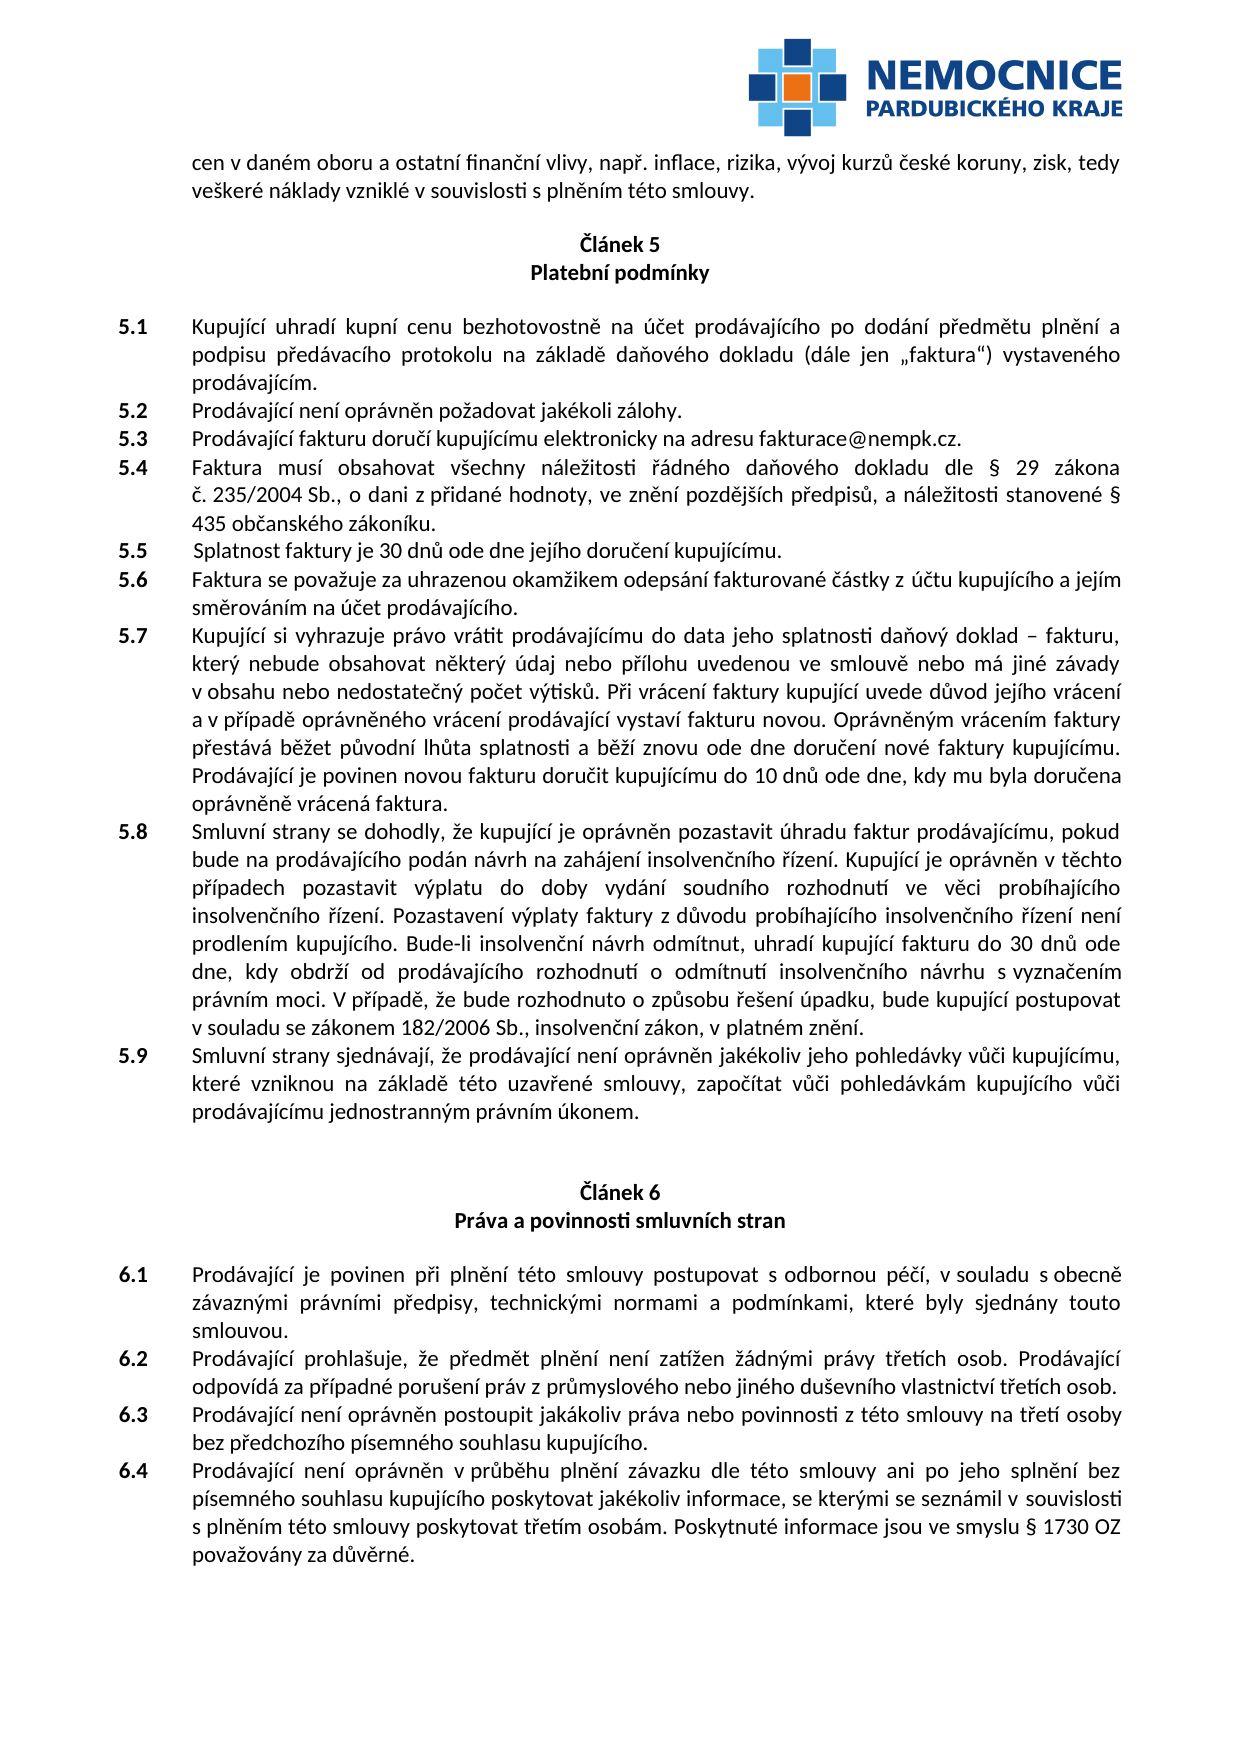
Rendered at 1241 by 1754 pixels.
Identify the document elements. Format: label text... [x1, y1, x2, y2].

text 5.3 Prodávající fakturu doručí kupujícímu elektronicky na adresu fakturace@nempk.cz. [118, 424, 1122, 453]
text 6.2 Prodávající prohlašuje, že předmět plnění není zatížen žádnými právy třetích osob. Prodávající odpovídá za případné porušení práv z průmyslového nebo jiného duševního vlastnictví třetích osob. [118, 1344, 1122, 1400]
text 6.1 Prodávající je povinen při plnění této smlouvy postupovat s odbornou péčí, v souladu s obecně závaznými právními předpisy, technickými normami a podmínkami, které byly sjednány touto smlouvou. [118, 1260, 1122, 1344]
text 5.9 Smluvní strany sjednávají, že prodávající není oprávněn jakékoliv jeho pohledávky vůči kupujícímu, které vzniknou na základě této uzavřené smlouvy, započítat vůči pohledávkám kupujícího vůči prodávajícímu jednostranným právním úkonem. [118, 1041, 1122, 1125]
text 5.8 Smluvní strany se dohodly, že kupující je oprávněn pozastavit úhradu faktur prodávajícímu, pokud bude na prodávajícího podán návrh na zahájení insolvenčního řízení. Kupující je oprávněn v těchto případech pozastavit výplatu do doby vydání soudního rozhodnutí ve věci probíhajícího insolvenčního řízení. Pozastavení výplaty faktury z důvodu probíhajícího insolvenčního řízení není prodlením kupujícího. Bude-li insolvenční návrh odmítnut, uhradí kupující fakturu do 30 dnů ode dne, kdy obdrží od prodávajícího rozhodnutí o odmítnutí insolvenčního návrhu s vyznačením právním moci. V případě, že bude rozhodnuto o způsobu řešení úpadku, bude kupující postupovat v souladu se zákonem 182/2006 Sb., insolvenční zákon, v platném znění. [118, 817, 1122, 1041]
text Článek 5 [118, 230, 1122, 258]
text Platební podmínky [118, 258, 1122, 286]
picture [747, 37, 1123, 138]
text 6.4 Prodávající není oprávněn v průběhu plnění závazku dle této smlouvy ani po jeho splnění bez písemného souhlasu kupujícího poskytovat jakékoliv informace, se kterými se seznámil v souvislosti s plněním této smlouvy poskytovat třetím osobám. Poskytnuté informace jsou ve smyslu § 1730 OZ považovány za důvěrné. [118, 1456, 1122, 1568]
text 6.3 Prodávající není oprávněn postoupit jakákoliv práva nebo povinnosti z této smlouvy na třetí osoby bez předchozího písemného souhlasu kupujícího. [118, 1400, 1122, 1456]
text 5.1 Kupující uhradí kupní cenu bezhotovostně na účet prodávajícího po dodání předmětu plnění a podpisu předávacího protokolu na základě daňového dokladu (dále jen „faktura“) vystaveného prodávajícím. [118, 312, 1122, 397]
text Článek 6 [118, 1178, 1122, 1206]
text 5.7 Kupující si vyhrazuje právo vrátit prodávajícímu do data jeho splatnosti daňový doklad – fakturu, který nebude obsahovat některý údaj nebo přílohu uvedenou ve smlouvě nebo má jiné závady v obsahu nebo nedostatečný počet výtisků. Při vrácení faktury kupující uvede důvod jejího vrácení a v případě oprávněného vrácení prodávající vystaví fakturu novou. Oprávněným vrácením faktury přestává běžet původní lhůta splatnosti a běží znovu ode dne doručení nové faktury kupujícímu. Prodávající je povinen novou fakturu doručit kupujícímu do 10 dnů ode dne, kdy mu byla doručena oprávněně vrácená faktura. [118, 621, 1122, 817]
text 5.5 Splatnost faktury je 30 dnů ode dne jejího doručení kupujícímu. [118, 537, 1122, 565]
text 5.4 Faktura musí obsahovat všechny náležitosti řádného daňového dokladu dle § 29 zákona č. 235/2004 Sb., o dani z přidané hodnoty, ve znění pozdějších předpisů, a náležitosti stanovené § 435 občanského zákoníku. [118, 453, 1122, 537]
text 5.6 Faktura se považuje za uhrazenou okamžikem odepsání fakturované částky z účtu kupujícího a jejím směrováním na účet prodávajícího. [118, 565, 1122, 621]
text Práva a povinnosti smluvních stran [118, 1206, 1122, 1234]
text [118, 148, 1122, 204]
text 5.2 Prodávající není oprávněn požadovat jakékoli zálohy. [118, 397, 1122, 424]
